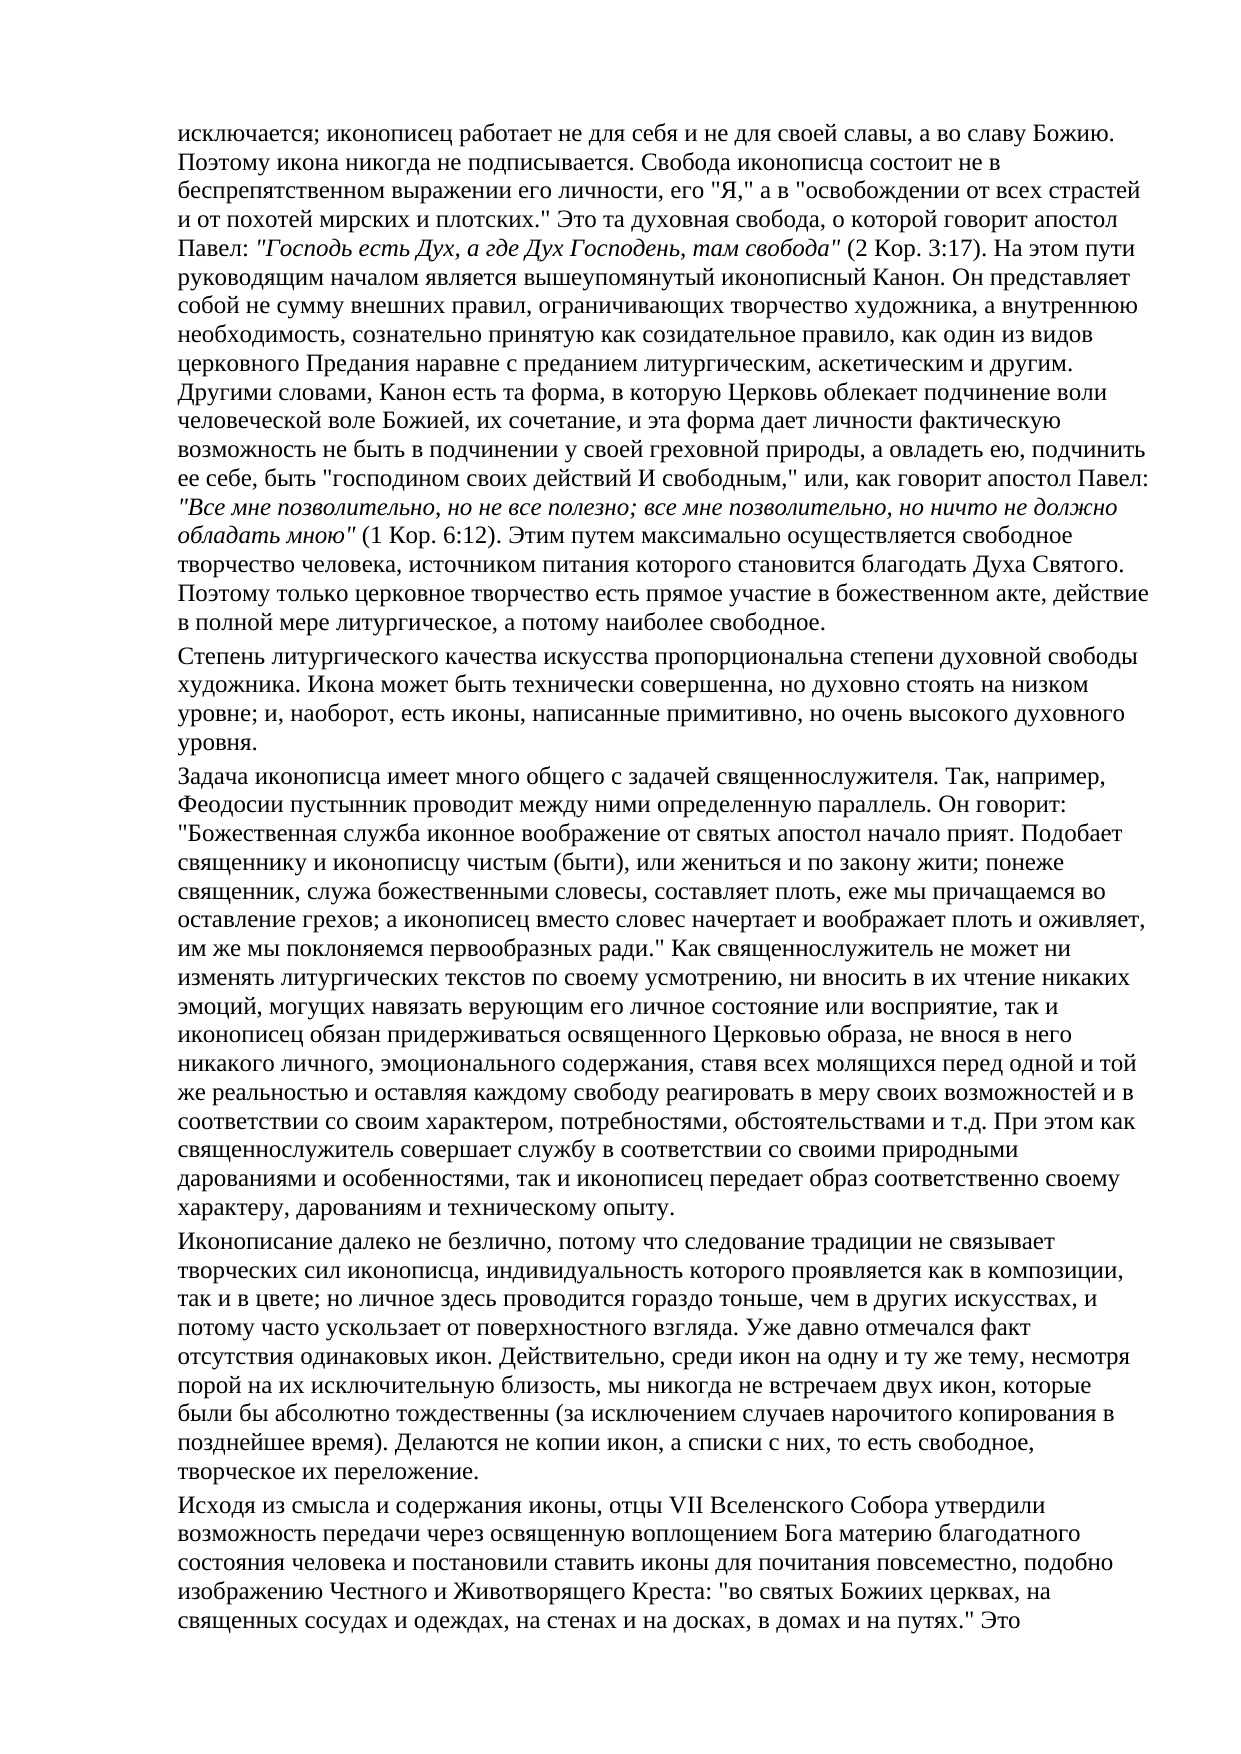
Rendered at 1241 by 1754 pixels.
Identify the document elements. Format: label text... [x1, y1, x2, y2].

text Задача иконописца имеет много общего с задачей священнослужителя. Так, например, Феодосии пустынник проводит между ними определенную параллель. Он говорит: "Божественная служба иконное воображение от святых апостол начало прият. Подобает священнику и иконописцу чистым (быти), или жениться и по закону жити; понеже священник, служа божественными словесы, составляет плоть, еже мы причащаемся во оставление грехов; а иконописец вместо словес начертает и воображает плоть и оживляет, им же мы поклоняемся первообразных ради." Как священнослужитель не может ни изменять литургических текстов по своему усмотрению, ни вносить в их чтение никаких эмоций, могущих навязать верующим его личное состояние или восприятие, так и иконописец обязан придерживаться освященного Церковью образа, не внося в него никакого личного, эмоционального содержания, ставя всех молящихся перед одной и той же реальностью и оставляя каждому свободу реагировать в меру своих возможностей и в соответствии со своим характером, потребностями, обстоятельствами и т.д. При этом как священнослужитель совершает службу в соответствии со своими природными дарованиями и особенностями, так и иконописец передает образ соответственно своему характеру, дарованиям и техническому опыту. [177, 761, 1152, 1221]
text Степень литургического качества искусства пропорциональна степени духовной свободы художника. Икона может быть технически совершенна, но духовно стоять на низком уровне; и, наоборот, есть иконы, написанные примитивно, но очень высокого духовного уровня. [177, 641, 1152, 756]
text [177, 1490, 1152, 1633]
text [177, 118, 1152, 636]
text Иконописание далеко не безлично, потому что следование традиции не связывает творческих сил иконописца, индивидуальность которого проявляется как в композиции, так и в цвете; но личное здесь проводится гораздо тоньше, чем в других искусствах, и потому часто ускользает от поверхностного взгляда. Уже давно отмечался факт отсутствия одинаковых икон. Действительно, среди икон на одну и ту же тему, несмотря порой на их исключительную близость, мы никогда не встречаем двух икон, которые были бы абсолютно тождественны (за исключением случаев нарочитого копирования в позднейшее время). Делаются не копии икон, а списки с них, то есть свободное, творческое их переложение. [177, 1226, 1152, 1485]
